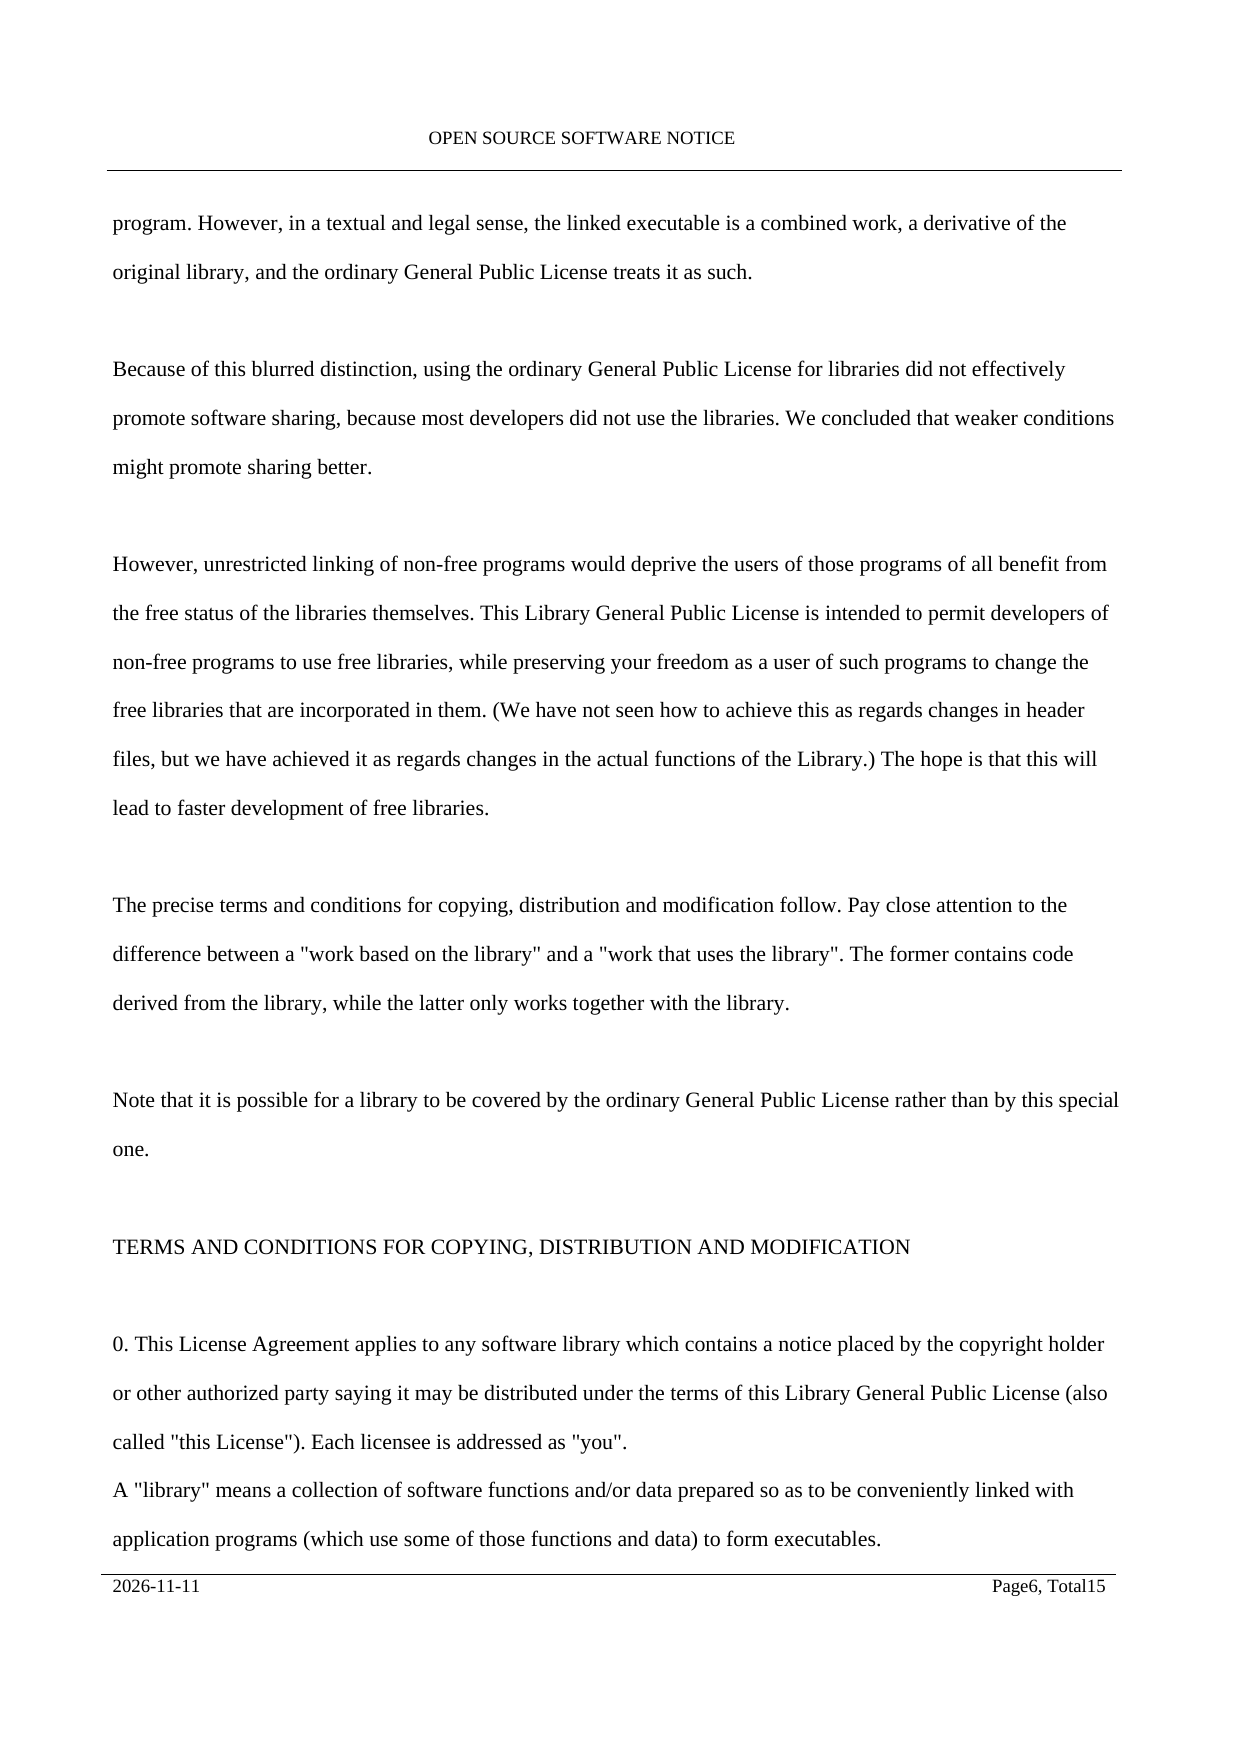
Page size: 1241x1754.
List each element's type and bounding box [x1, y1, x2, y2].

text [112, 206, 1128, 1555]
